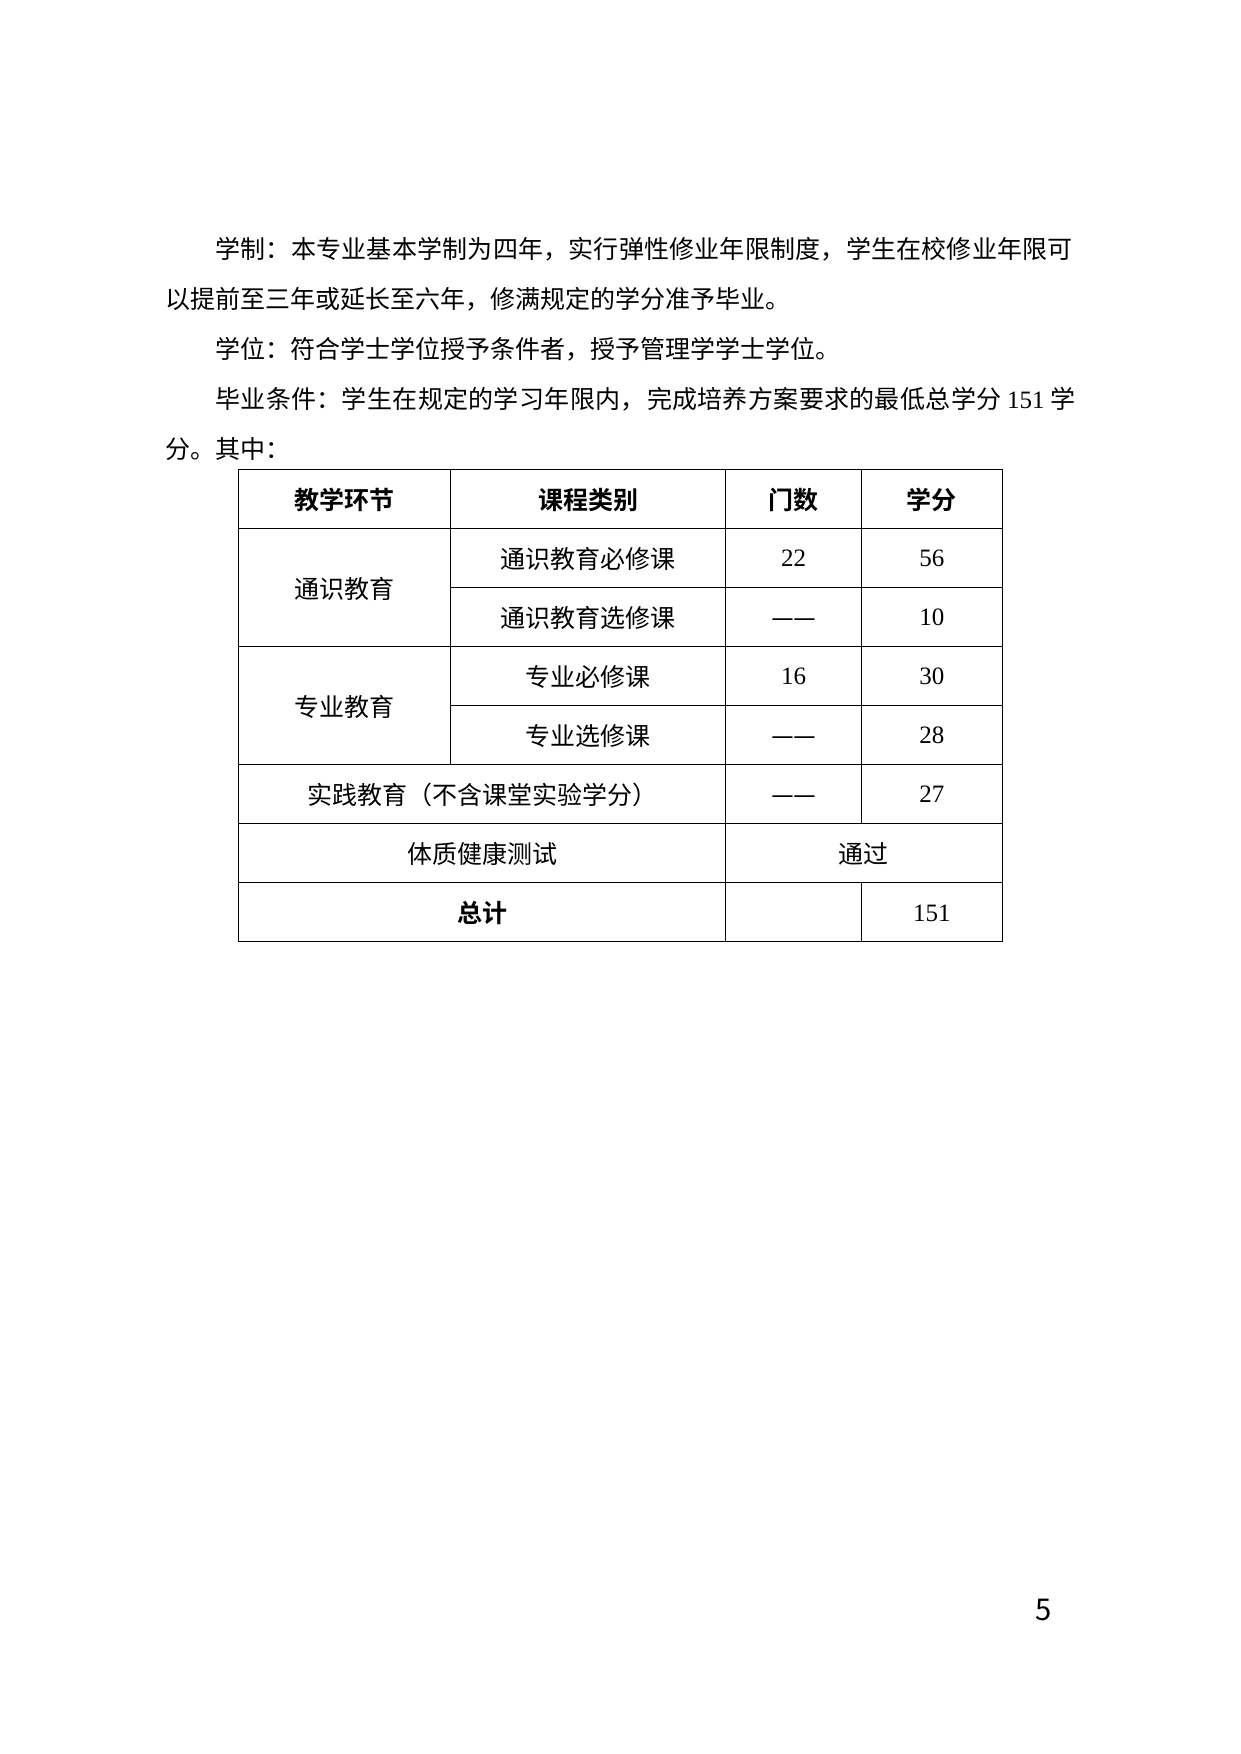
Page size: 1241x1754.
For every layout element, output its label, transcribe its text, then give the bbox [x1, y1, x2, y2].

table_cell 专业教育 [239, 647, 450, 764]
table_cell —— [726, 588, 861, 646]
table_header 学分 [862, 470, 1002, 528]
table_cell 通识教育必修课 [451, 529, 725, 587]
table_header 课程类别 [451, 470, 725, 528]
text 毕业条件：学生在规定的学习年限内，完成培养方案要求的最低总学分151学分。其中： [165, 368, 1075, 468]
table_cell 通过 [726, 824, 1002, 882]
table_cell 通识教育选修课 [451, 588, 725, 646]
table_cell 27 [862, 765, 1002, 823]
table_cell 总计 [239, 883, 725, 941]
table_cell 22 [726, 529, 861, 587]
table_cell 专业选修课 [451, 706, 725, 764]
table_cell —— [726, 706, 861, 764]
table_cell 56 [862, 529, 1002, 587]
table_cell [726, 883, 861, 941]
table_cell 30 [862, 647, 1002, 705]
table_cell 实践教育（不含课堂实验学分） [239, 765, 725, 823]
table_header 教学环节 [239, 470, 450, 528]
text 学制：本专业基本学制为四年，实行弹性修业年限制度，学生在校修业年限可以提前至三年或延长至六年，修满规定的学分准予毕业。 [165, 218, 1075, 318]
text 学位：符合学士学位授予条件者，授予管理学学士学位。 [165, 318, 1075, 368]
table_cell 10 [862, 588, 1002, 646]
table_cell 151 [862, 883, 1002, 941]
table_cell 体质健康测试 [239, 824, 725, 882]
table_cell 16 [726, 647, 861, 705]
table_cell —— [726, 765, 861, 823]
table_header 门数 [726, 470, 861, 528]
table_cell 28 [862, 706, 1002, 764]
table_cell 通识教育 [239, 529, 450, 646]
table_cell 专业必修课 [451, 647, 725, 705]
